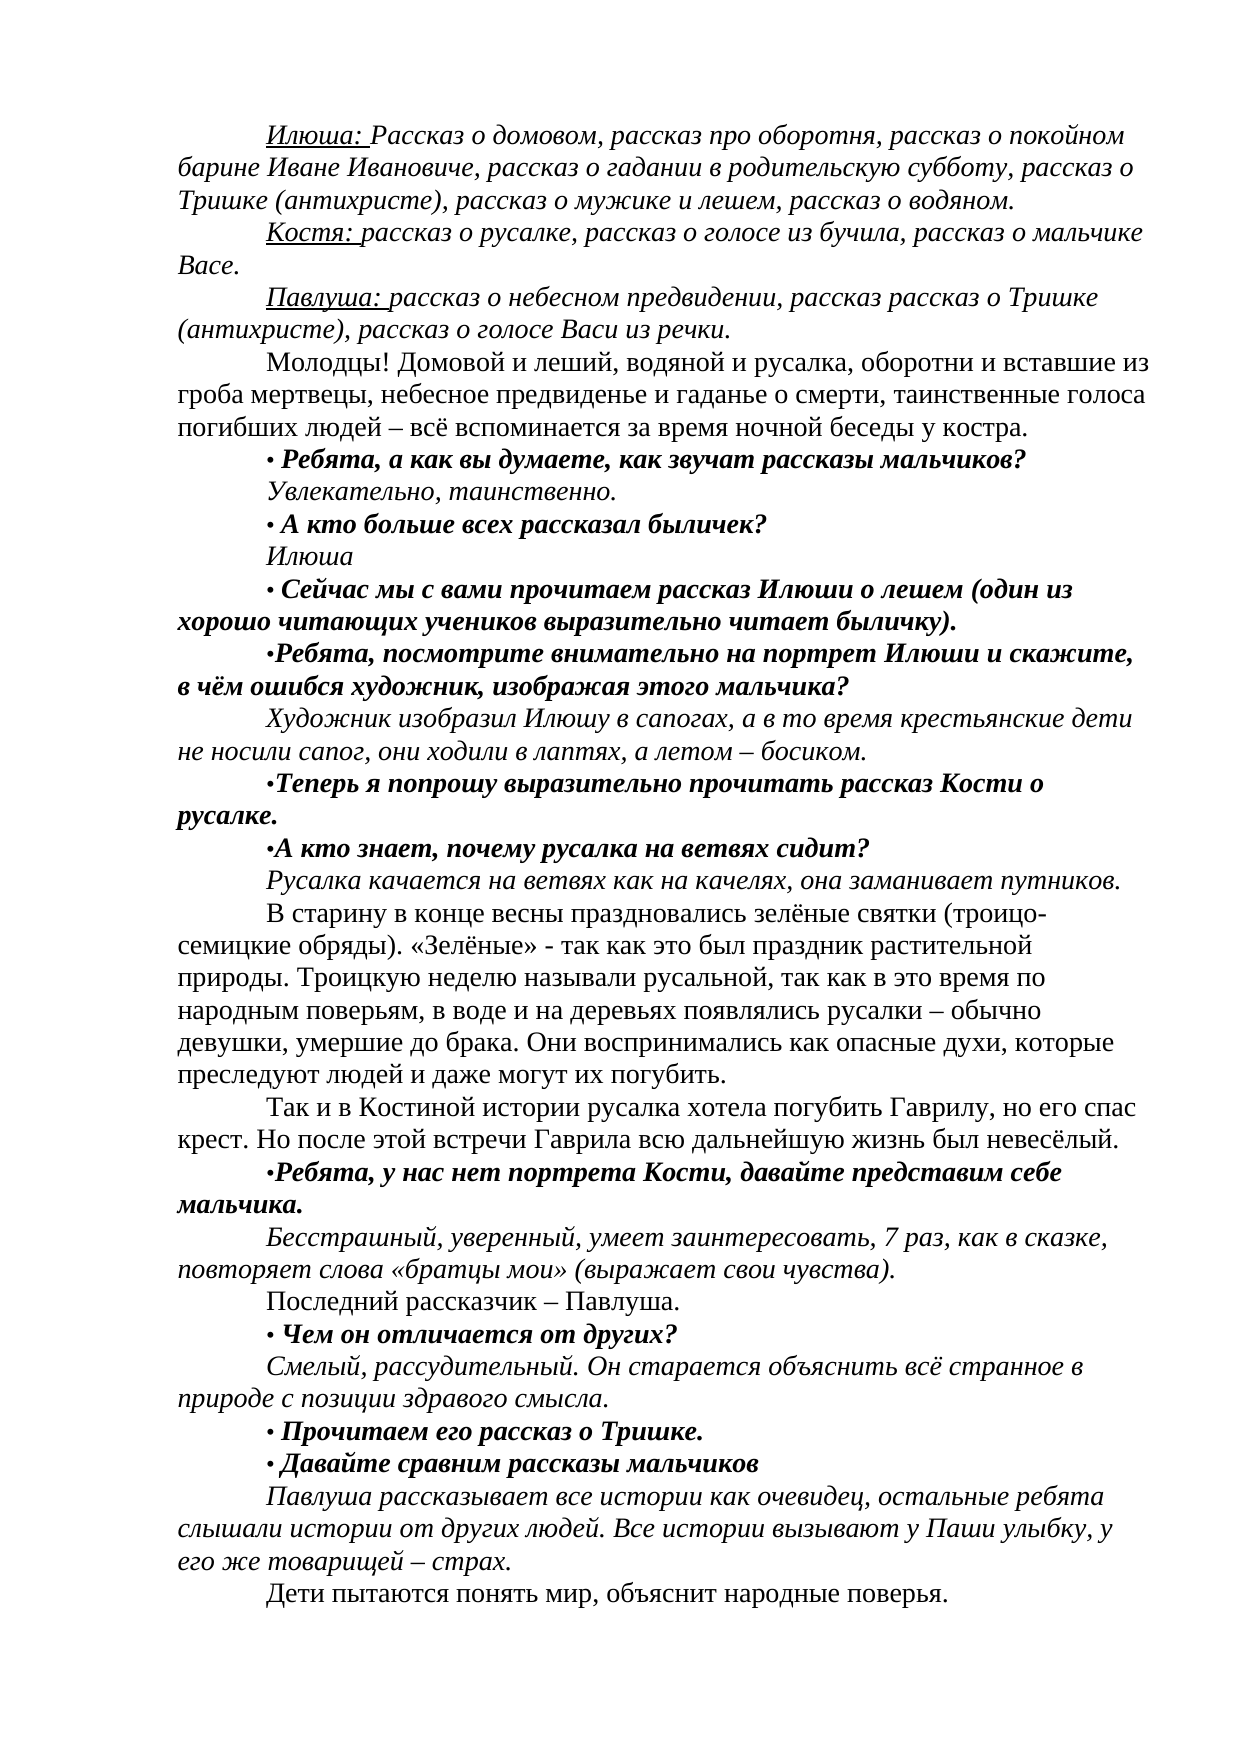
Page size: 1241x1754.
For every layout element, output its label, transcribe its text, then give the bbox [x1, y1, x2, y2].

text • Давайте сравним рассказы мальчиков [177, 1446, 1152, 1479]
text •Ребята, посмотрите внимательно на портрет Илюши и скажите, в чём ошибся художник, изображая этого мальчика? [177, 636, 1152, 701]
text Илюша: Рассказ о домовом, рассказ про оборотня, рассказ о покойном барине Иване Ивановиче, рассказ о гадании в родительскую субботу, рассказ о Тришке (антихристе), рассказ о мужике и лешем, рассказ о водяном. [177, 118, 1152, 215]
text Молодцы! Домовой и леший, водяной и русалка, оборотни и вставшие из гроба мертвецы, небесное предвиденье и гаданье о смерти, таинственные голоса погибших людей – всё вспоминается за время ночной беседы у костра. [177, 345, 1152, 442]
text • А кто больше всех рассказал быличек? [177, 507, 1152, 539]
text • Чем он отличается от других? [177, 1317, 1152, 1349]
text • Прочитаем его рассказ о Тришке. [177, 1414, 1152, 1446]
text Так и в Костиной истории русалка хотела погубить Гаврилу, но его спас крест. Но после этой встречи Гаврила всю дальнейшую жизнь был невесёлый. [177, 1090, 1152, 1155]
text Последний рассказчик – Павлуша. [177, 1284, 1152, 1317]
text Илюша [177, 539, 1152, 572]
text •Теперь я попрошу выразительно прочитать рассказ Кости о русалке. [177, 766, 1152, 831]
text •Ребята, у нас нет портрета Кости, давайте представим себе мальчика. [177, 1155, 1152, 1219]
text Бесстрашный, уверенный, умеет заинтересовать, 7 раз, как в сказке, повторяет слова «братцы мои» (выражает свои чувства). [177, 1219, 1152, 1284]
text Павлуша: рассказ о небесном предвидении, рассказ рассказ о Тришке (антихристе), рассказ о голосе Васи из речки. [177, 280, 1152, 345]
text • Сейчас мы с вами прочитаем рассказ Илюши о лешем (один из хорошо читающих учеников выразительно читает быличку). [177, 572, 1152, 636]
text Художник изобразил Илюшу в сапогах, а в то время крестьянские дети не носили сапог, они ходили в лаптях, а летом – босиком. [177, 701, 1152, 766]
text Смелый, рассудительный. Он старается объяснить всё странное в природе с позиции здравого смысла. [177, 1349, 1152, 1414]
text • Ребята, а как вы думаете, как звучат рассказы мальчиков? [177, 442, 1152, 474]
text •А кто знает, почему русалка на ветвях сидит? [177, 831, 1152, 863]
text Павлуша рассказывает все истории как очевидец, остальные ребята слышали истории от других людей. Все истории вызывают у Паши улыбку, у его же товарищей – страх. [177, 1479, 1152, 1576]
text Русалка качается на ветвях как на качелях, она заманивает путников. [177, 863, 1152, 896]
text Костя: рассказ о русалке, рассказ о голосе из бучила, рассказ о мальчике Васе. [177, 215, 1152, 280]
text В старину в конце весны праздновались зелёные святки (троицо-семицкие обряды). «Зелёные» - так как это был праздник растительной природы. Троицкую неделю называли русальной, так как в это время по народным поверьям, в воде и на деревьях появлялись русалки – обычно девушки, умершие до брака. Они воспринимались как опасные духи, которые преследуют людей и даже могут их погубить. [177, 896, 1152, 1090]
text Увлекательно, таинственно. [177, 474, 1152, 507]
text Дети пытаются понять мир, объяснит народные поверья. [177, 1576, 1152, 1608]
